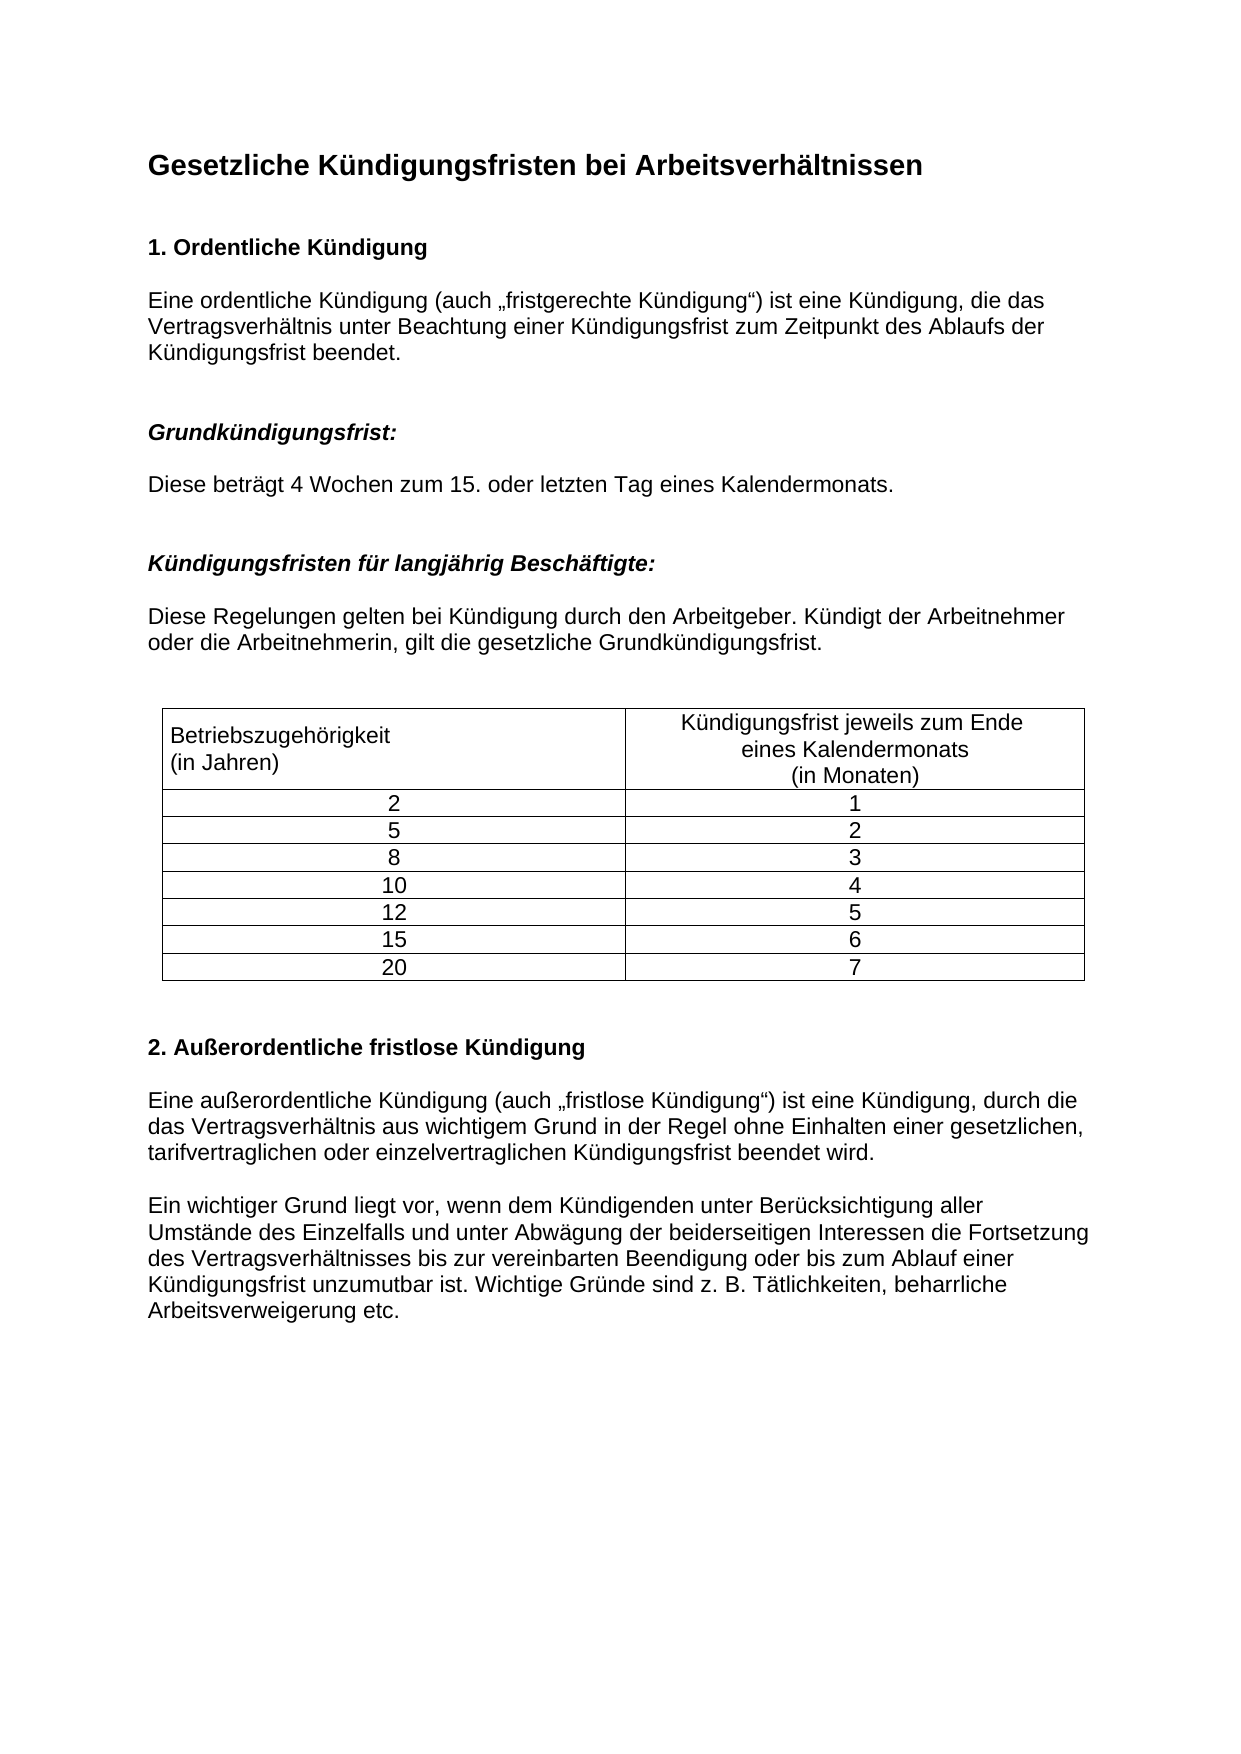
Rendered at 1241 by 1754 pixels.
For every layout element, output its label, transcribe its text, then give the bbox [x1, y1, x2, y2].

text Eine außerordentliche Kündigung (auch „fristlose Kündigung“) ist eine Kündigung, durch die das Vertragsverhältnis aus wichtigem Grund in der Regel ohne Einhalten einer gesetzlichen, tarifvertraglichen oder einzelvertraglichen Kündigungsfrist beendet wird. [148, 1087, 1092, 1166]
text Ein wichtiger Grund liegt vor, wenn dem Kündigenden unter Berücksichtigung aller Umstände des Einzelfalls und unter Abwägung der beiderseitigen Interessen die Fortsetzung des Vertragsverhältnisses bis zur vereinbarten Beendigung oder bis zum Ablauf einer Kündigungsfrist unzumutbar ist. Wichtige Gründe sind z. B. Tätlichkeiten, beharrliche Arbeitsverweigerung etc. [148, 1192, 1092, 1324]
text Eine ordentliche Kündigung (auch „fristgerechte Kündigung“) ist eine Kündigung, die das Vertragsverhältnis unter Beachtung einer Kündigungsfrist zum Zeitpunkt des Ablaufs der Kündigungsfrist beendet. [148, 287, 1092, 366]
table_cell 1 [626, 790, 1084, 816]
text 2. Außerordentliche fristlose Kündigung [148, 1034, 1092, 1060]
table_header Betriebszugehörigkeit (in Jahren) [163, 709, 625, 788]
table_cell 15 [163, 926, 625, 953]
text Kündigungsfristen für langjährig Beschäftigte: [148, 550, 1092, 577]
table_cell 7 [626, 954, 1084, 980]
table_header Kündigungsfrist jeweils zum Ende eines Kalendermonats (in Monaten) [626, 709, 1084, 788]
table_cell 3 [626, 844, 1084, 871]
table_cell 6 [626, 926, 1084, 953]
text Diese beträgt 4 Wochen zum 15. oder letzten Tag eines Kalendermonats. [148, 471, 1092, 497]
table_cell 8 [163, 844, 625, 871]
table_cell 4 [626, 872, 1084, 898]
table_cell 5 [163, 817, 625, 843]
table_cell 12 [163, 899, 625, 925]
table_cell 5 [626, 899, 1084, 925]
table_cell 20 [163, 954, 625, 980]
table_cell 10 [163, 872, 625, 898]
text Diese Regelungen gelten bei Kündigung durch den Arbeitgeber. Kündigt der Arbeitnehmer oder die Arbeitnehmerin, gilt die gesetzliche Grundkündigungsfrist. [148, 603, 1092, 656]
table_cell 2 [163, 790, 625, 816]
text 1. Ordentliche Kündigung [148, 234, 1092, 260]
text Gesetzliche Kündigungsfristen bei Arbeitsverhältnissen [148, 148, 1092, 181]
table_cell 2 [626, 817, 1084, 843]
text Grundkündigungsfrist: [148, 418, 1092, 445]
